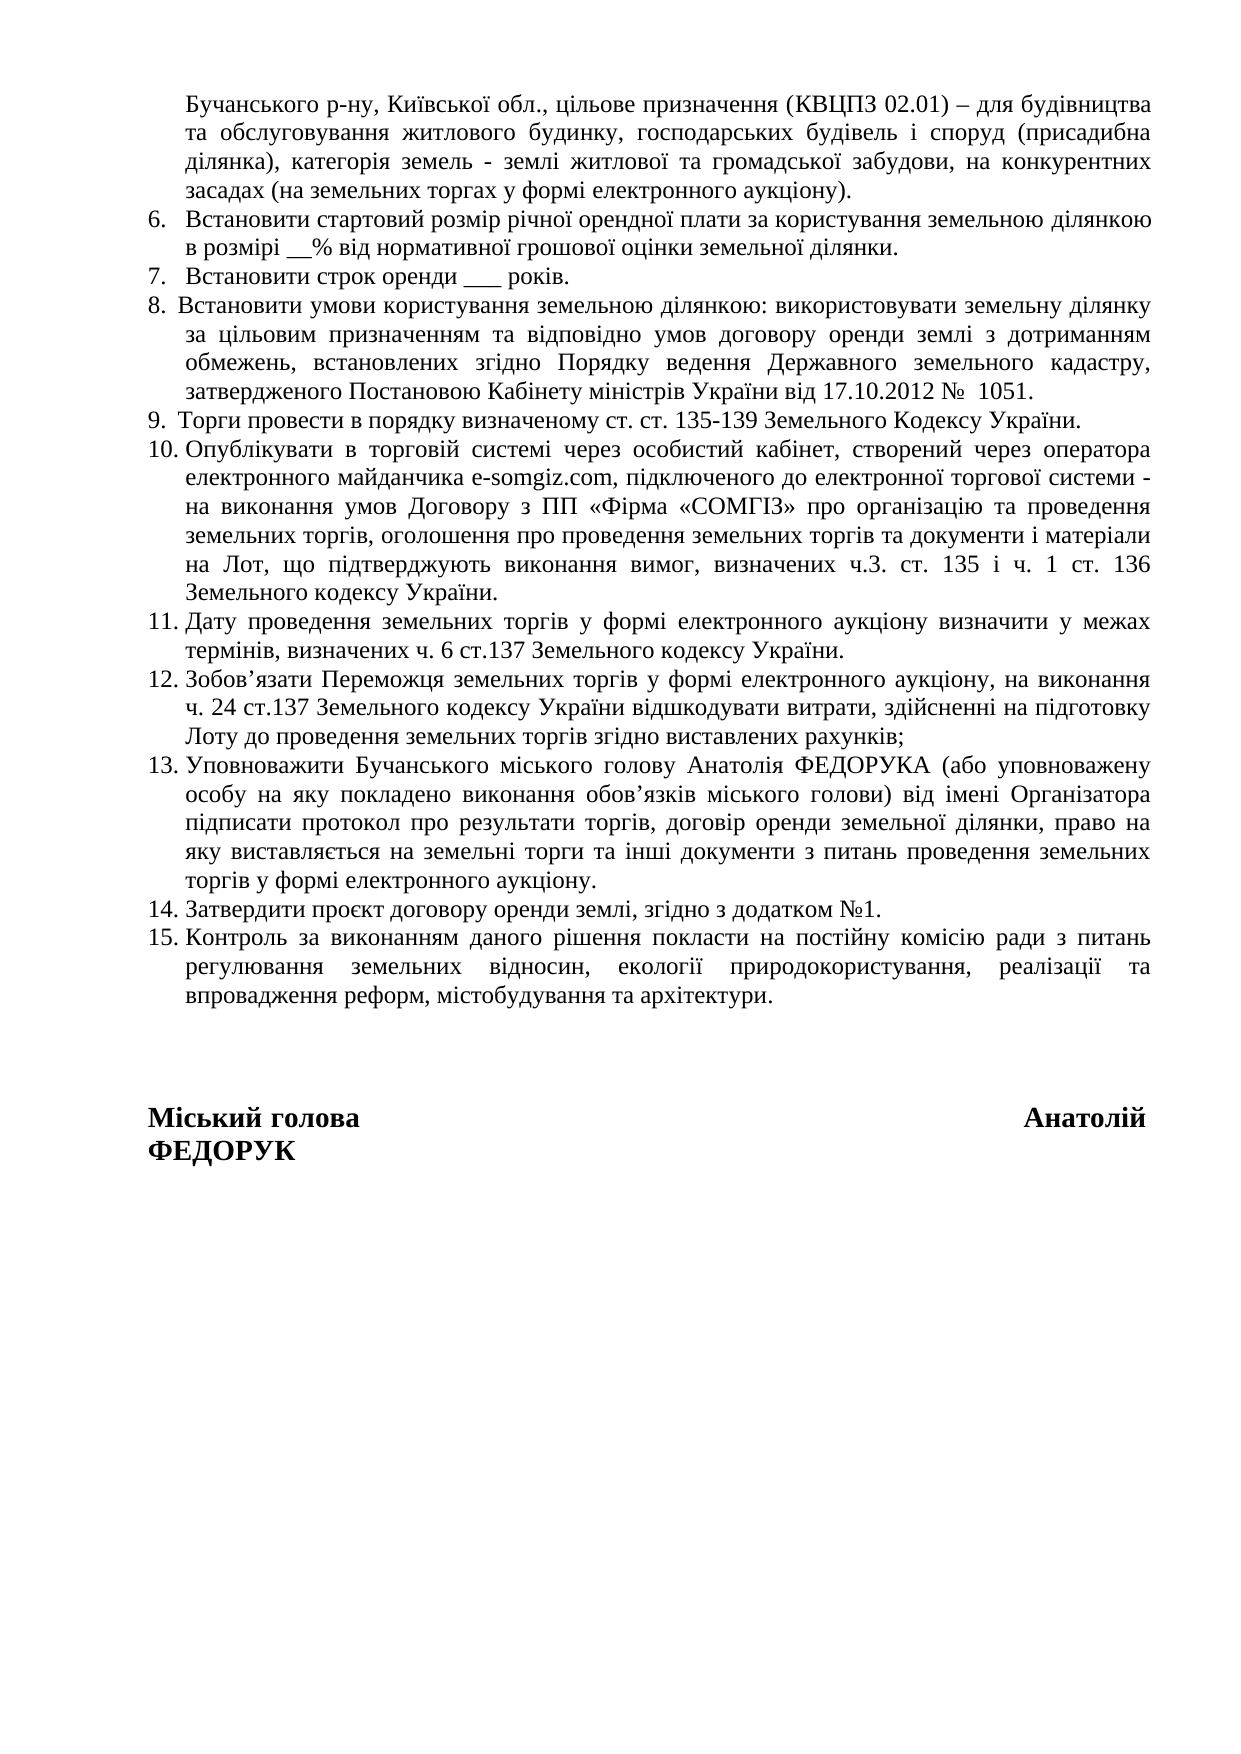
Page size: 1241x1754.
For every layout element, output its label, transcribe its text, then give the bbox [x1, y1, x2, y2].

list Уповноважити Бучанського міського голову Анатолія ФЕДОРУКА (або уповноважену особу на яку покладено виконання обов’язків міського голови) від імені Організатора підписати протокол про результати торгів, договір оренди земельної ділянки, право на яку виставляється на земельні торги та інші документи з питань проведення земельних торгів у формі електронного аукціону. [148, 750, 1152, 894]
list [148, 89, 1152, 204]
text Міський голова Анатолій ФЕДОРУК [148, 1100, 1152, 1167]
list Дату проведення земельних торгів у формі електронного аукціону визначити у межах термінів, визначених ч. 6 ст.137 Земельного кодексу України. [148, 606, 1152, 664]
list Зобов’язати Переможця земельних торгів у формі електронного аукціону, на виконання ч. 24 ст.137 Земельного кодексу України відшкодувати витрати, здійсненні на підготовку Лоту до проведення земельних торгів згідно виставлених рахунків; [148, 664, 1152, 750]
list Затвердити проєкт договору оренди землі, згідно з додатком №1. [833, 894, 1152, 922]
list Встановити строк оренди ___ років. [148, 261, 1152, 290]
list Встановити умови користування земельною ділянкою: використовувати земельну ділянку за цільовим призначенням та відповідно умов договору оренди землі з дотриманням обмежень, встановлених згідно Порядку ведення Державного земельного кадастру, затвердженого Постановою Кабінету міністрів України від 17.10.2012 № 1051. [148, 290, 1152, 405]
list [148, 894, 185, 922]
list Торги провести в порядку визначеному ст. ст. 135-139 Земельного Кодексу України. [148, 405, 1152, 434]
list Опублікувати в торговій системі через особистий кабінет, створений через оператора електронного майданчика e-somgiz.com, підключеного до електронної торгової системи - на виконання умов Договору з ПП «Фірма «СОМГІЗ» про організацію та проведення земельних торгів, оголошення про проведення земельних торгів та документи і матеріали на Лот, що підтверджують виконання вимог, визначених ч.3. ст. 135 і ч. 1 ст. 136 Земельного кодексу України. [148, 434, 1152, 606]
list Контроль за виконанням даного рішення покласти на постійну комісію ради з питань регулювання земельних відносин, екології природокористування, реалізації та впровадження реформ, містобудування та архітектури. [148, 922, 1152, 1009]
list Встановити стартовий розмір річної орендної плати за користування земельною ділянкою в розмірі __% від нормативної грошової оцінки земельної ділянки. [148, 204, 1152, 261]
